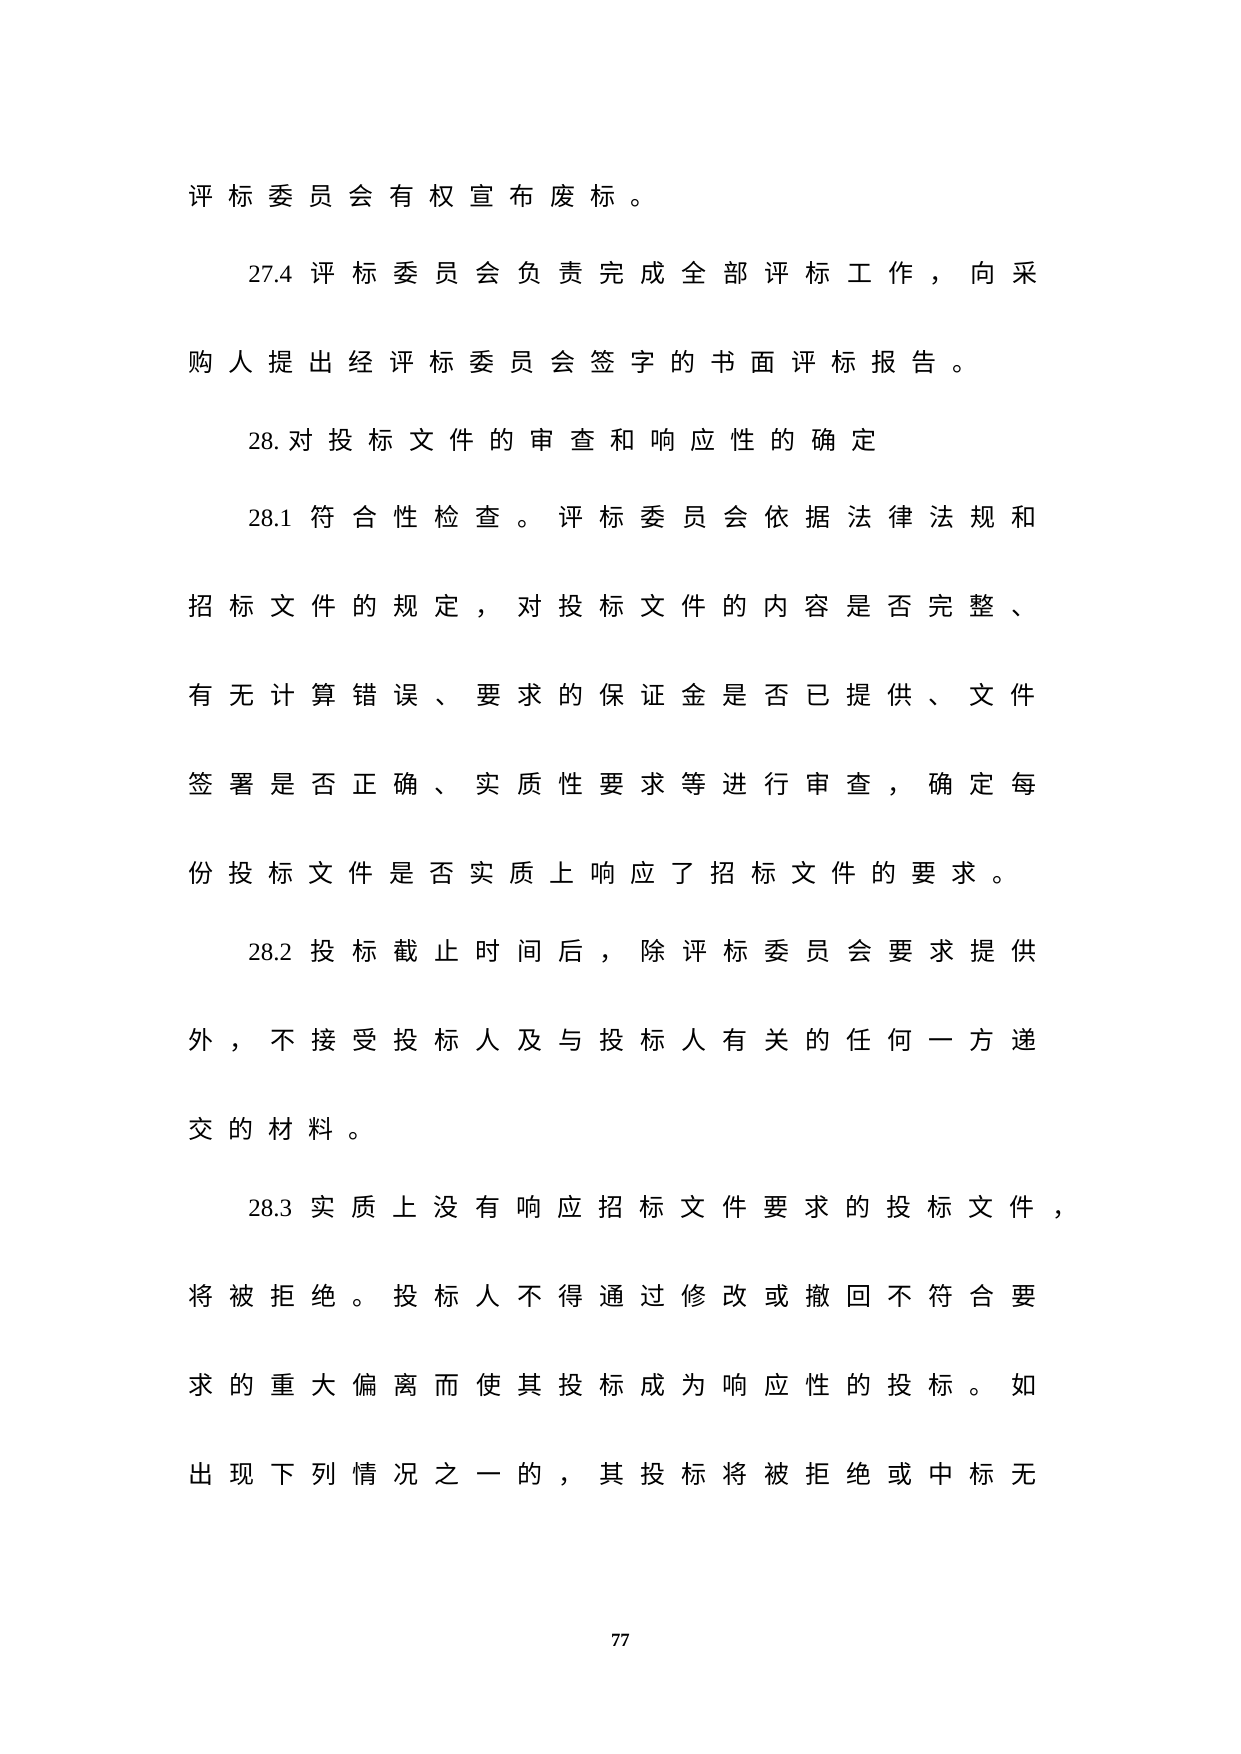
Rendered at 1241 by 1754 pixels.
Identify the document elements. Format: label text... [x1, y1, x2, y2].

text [188, 164, 1052, 224]
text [188, 1175, 1052, 1502]
text 28. 对投标文件的审查和响应性的确定 [188, 408, 1052, 468]
text 27.4 评标委员会负责完成全部评标工作，向采购人提出经评标委员会签字的书面评标报告。 [188, 242, 1052, 390]
text 28.2 投标截止时间后，除评标委员会要求提供外，不接受投标人及与投标人有关的任何一方递交的材料。 [188, 920, 1052, 1157]
text 28.1 符合性检查。评标委员会依据法律法规和招标文件的规定，对投标文件的内容是否完整、有无计算错误、要求的保证金是否已提供、文件签署是否正确、实质性要求等进行审查，确定每份投标文件是否实质上响应了招标文件的要求。 [188, 486, 1052, 902]
